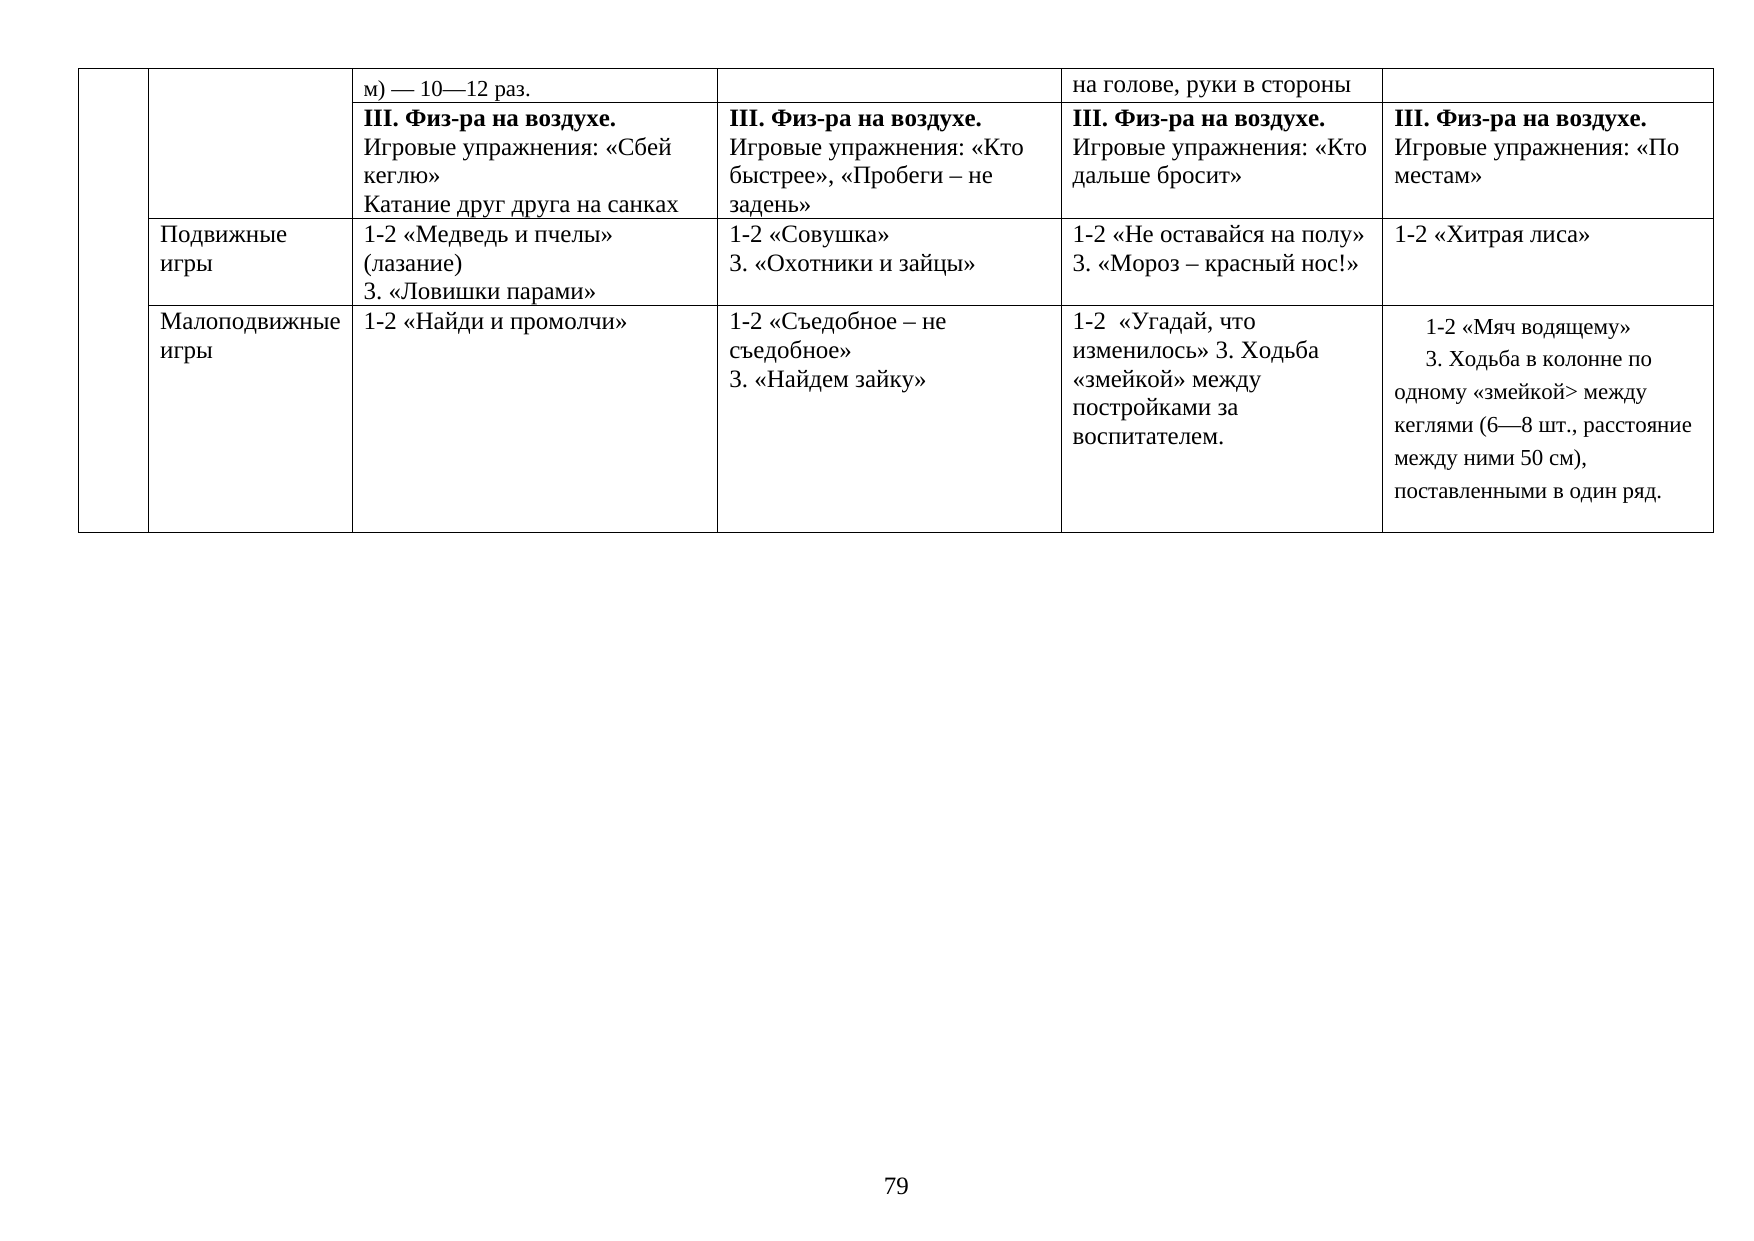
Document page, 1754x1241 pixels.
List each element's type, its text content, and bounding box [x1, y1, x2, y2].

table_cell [353, 69, 717, 102]
table_cell III. Физ-ра на воздухе. Игровые упражнения: «По местам» [1383, 103, 1713, 218]
table_cell 1-2 «Совушка» 3. «Охотники и зайцы» [718, 219, 1061, 305]
table_cell 1-2 «Найди и промолчи» [353, 306, 717, 532]
table_cell Подвижные игры [149, 219, 352, 305]
table_cell III. Физ-ра на воздухе. Игровые упражнения: «Сбей кеглю» Катание друг друга на санках [353, 103, 717, 218]
table_cell 1-2 «Медведь и пчелы» (лазание) 3. «Ловишки парами» [353, 219, 717, 305]
table_cell III. Физ-ра на воздухе. Игровые упражнения: «Кто быстрее», «Пробеги – не задень» [718, 103, 1061, 218]
table_cell 1-2 «Мяч водящему» 3. Ходьба в колонне по одному «змейкой> между кеглями (6—8 шт., расстояние между ними 50 см), поставленными в один ряд. [1383, 306, 1713, 532]
table_cell 1-2 «Хитрая лиса» [1383, 219, 1713, 305]
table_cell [1383, 69, 1713, 102]
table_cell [1062, 69, 1382, 102]
table_cell 1-2 «Съедобное – не съедобное» 3. «Найдем зайку» [718, 306, 1061, 532]
table_cell III. Физ-ра на воздухе. Игровые упражнения: «Кто дальше бросит» [1062, 103, 1382, 218]
table_cell 1-2 «Не оставайся на полу» 3. «Мороз – красный нос!» [1062, 219, 1382, 305]
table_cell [718, 69, 1061, 102]
table_cell 1-2 «Угадай, что изменилось» 3. Ходьба «змейкой» между постройками за воспитателем. [1062, 306, 1382, 532]
table_cell Малоподвижные игры [149, 306, 352, 532]
